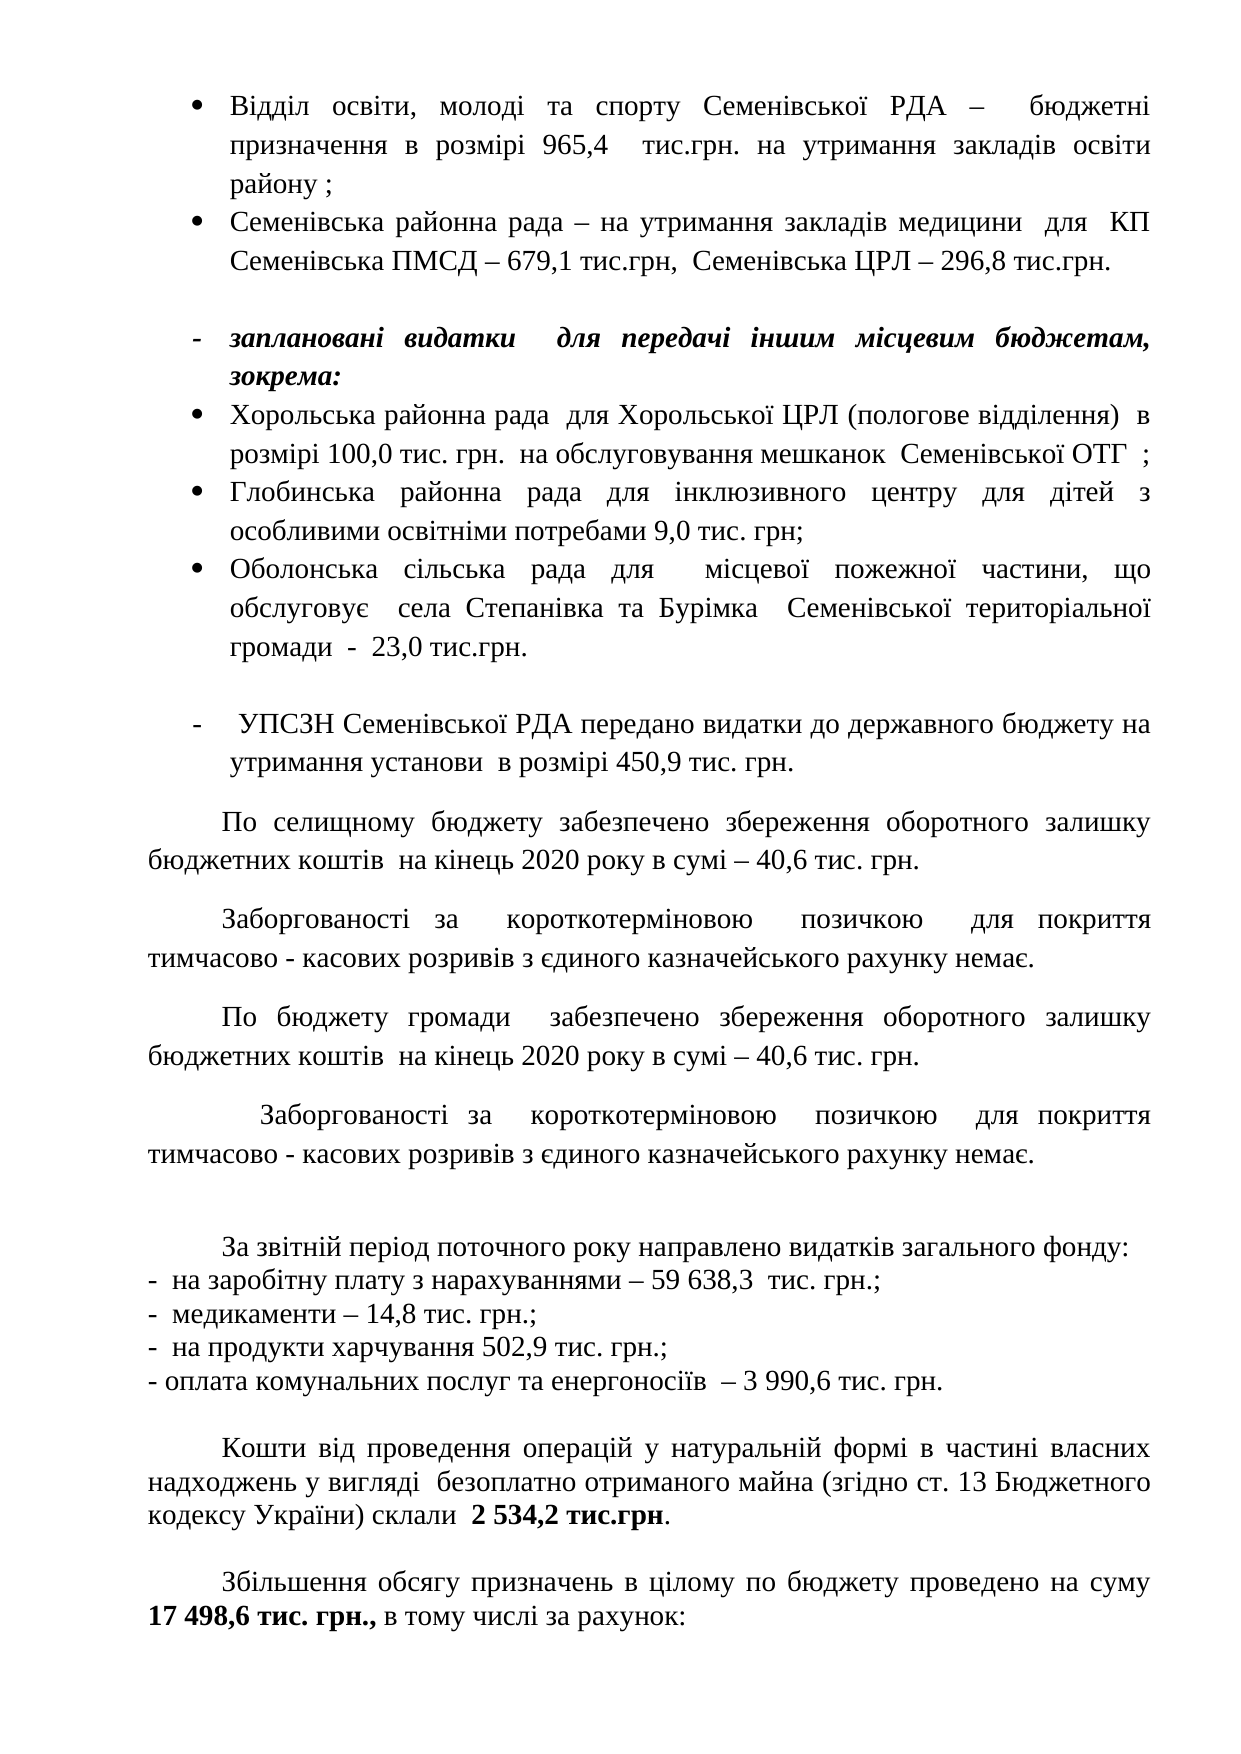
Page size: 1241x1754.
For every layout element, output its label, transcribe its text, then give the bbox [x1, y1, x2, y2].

text Заборгованості за короткотерміновою позичкою для покриття тимчасово - касових розривів з єдиного казначейського рахунку немає. [148, 1097, 1152, 1169]
list Глобинська районна рада для інклюзивного центру для дітей з особливими освітніми потребами 9,0 тис. грн; [192, 474, 1152, 546]
text По селищному бюджету забезпечено збереження оборотного залишку бюджетних коштів на кінець 2020 року в сумі – 40,6 тис. грн. [148, 804, 1152, 876]
text Заборгованості за короткотерміновою позичкою для покриття тимчасово - касових розривів з єдиного казначейського рахунку немає. [148, 902, 1152, 974]
list Хорольська районна рада для Хорольської ЦРЛ (пологове відділення) в розмірі 100,0 тис. грн. на обслуговування мешканок Семенівської ОТГ ; [192, 397, 1152, 469]
text - оплата комунальних послуг та енергоносіїв – 3 990,6 тис. грн. [148, 1363, 1152, 1397]
list Семенівська районна рада – на утримання закладів медицини для КП Семенівська ПМСД – 679,1 тис.грн, Семенівська ЦРЛ – 296,8 тис.грн. [192, 204, 1152, 276]
text - медикаменти – 14,8 тис. грн.; [148, 1296, 1152, 1329]
text За звітній період поточного року направлено видатків загального фонду: [148, 1229, 1152, 1262]
list заплановані видатки для передачі іншим місцевим бюджетам, зокрема: [192, 320, 1152, 392]
text - на продукти харчування 502,9 тис. грн.; [148, 1329, 1152, 1363]
text Збільшення обсягу призначень в цілому по бюджету проведено на суму 17 498,6 тис. грн., в тому числі за рахунок: [148, 1564, 1152, 1631]
list УПСЗН Семенівської РДА передано видатки до державного бюджету на утримання установи в розмірі 450,9 тис. грн. [192, 706, 1152, 778]
list Відділ освіти, молоді та спорту Семенівської РДА – бюджетні призначення в розмірі 965,4 тис.грн. на утримання закладів освіти району ; [192, 88, 1152, 199]
text - на заробітну плату з нарахуваннями – 59 638,3 тис. грн.; [148, 1262, 1152, 1296]
text Кошти від проведення операцій у натуральній формі в частині власних надходжень у вигляді безоплатно отриманого майна (згідно ст. 13 Бюджетного кодексу України) склали 2 534,2 тис.грн. [148, 1430, 1152, 1531]
text По бюджету громади забезпечено збереження оборотного залишку бюджетних коштів на кінець 2020 року в сумі – 40,6 тис. грн. [148, 999, 1152, 1072]
list Оболонська сільська рада для місцевої пожежної частини, що обслуговує села Степанівка та Бурімка Семенівської територіальної громади - 23,0 тис.грн. [192, 551, 1152, 662]
